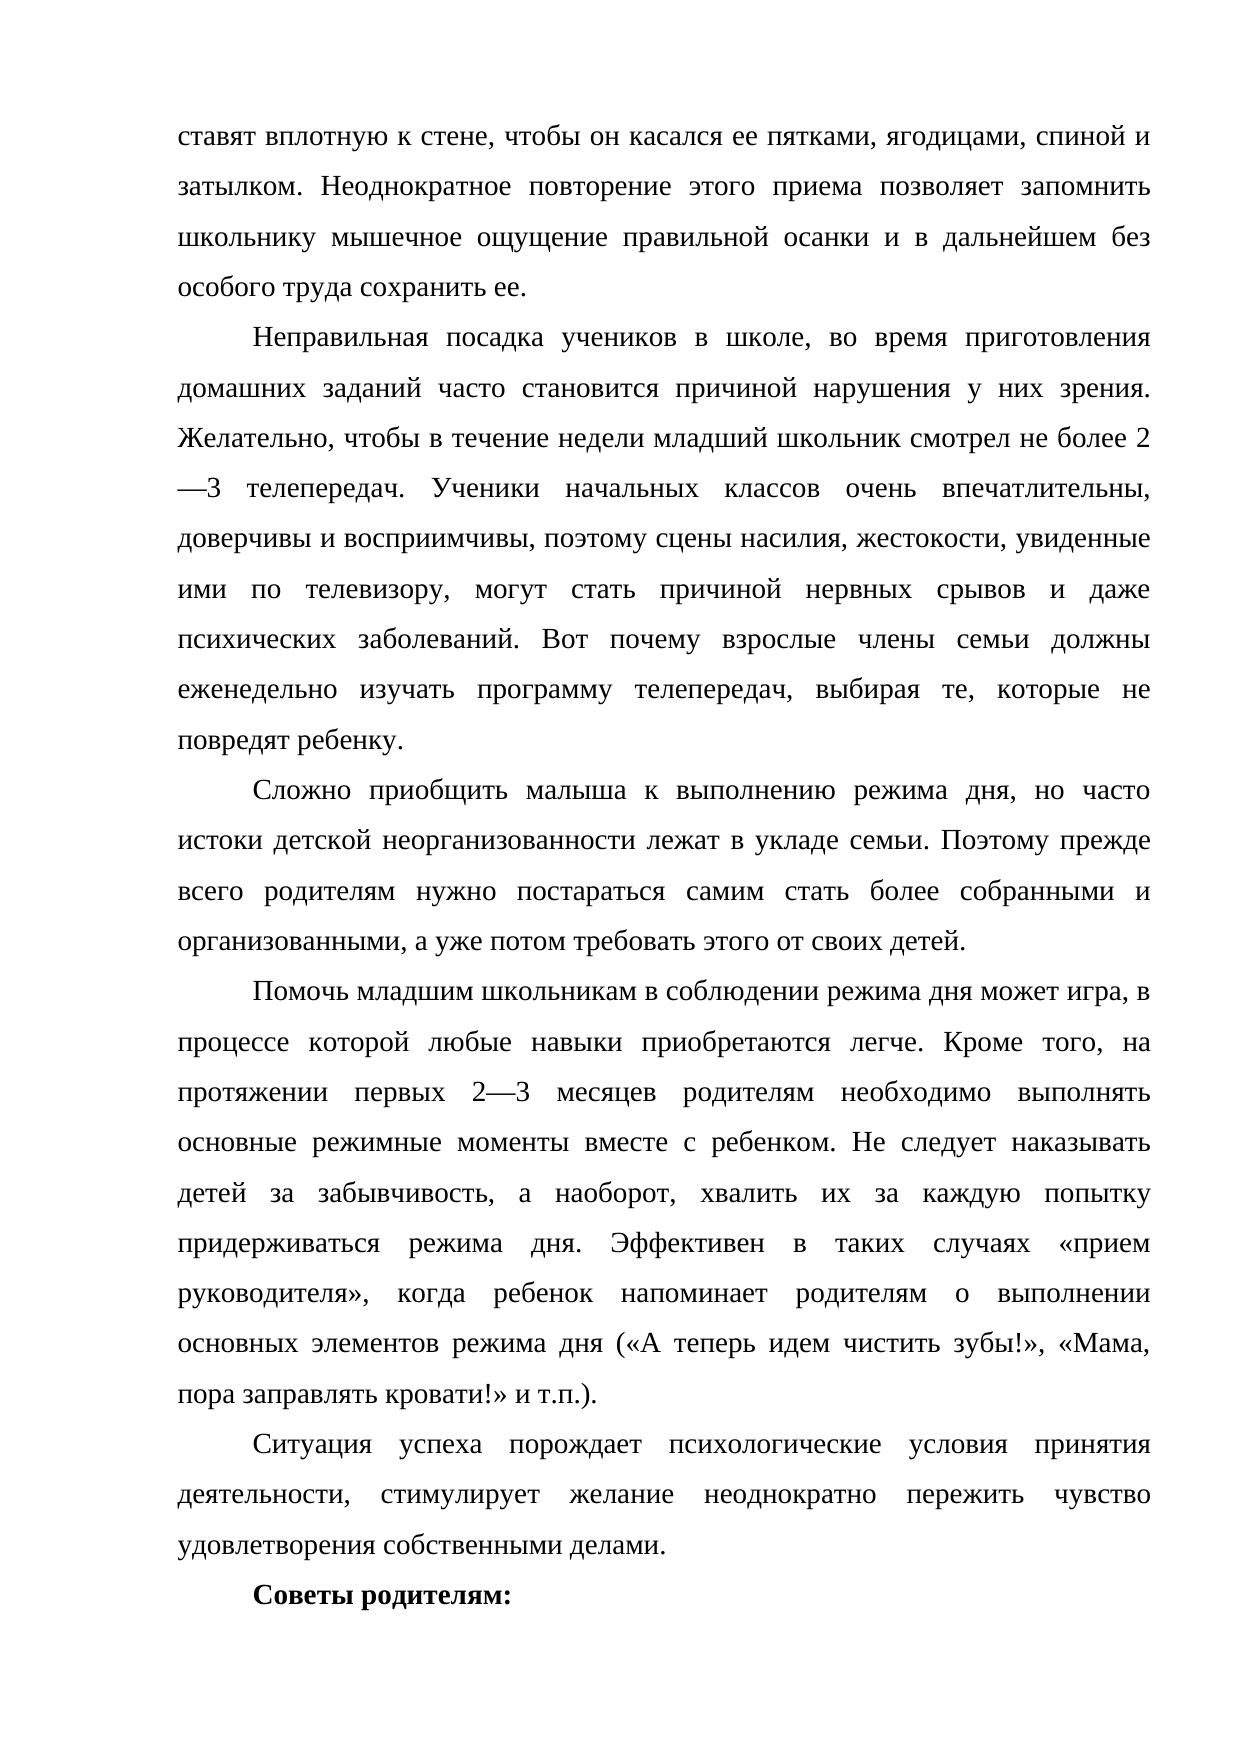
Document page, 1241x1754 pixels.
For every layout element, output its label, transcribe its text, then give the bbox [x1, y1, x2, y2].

text Советы родителям: [177, 1577, 1152, 1611]
text Ситуация успеха порождает психологические условия принятия деятельности, стимулирует желание неоднократно пережить чувство удовлетворения собственными делами. [177, 1426, 1152, 1560]
text Помочь младшим школьникам в соблюдении режима дня может игра, в процессе которой любые навыки приобретаются легче. Кроме того, на протяжении первых 2—3 месяцев родителям необходимо выполнять основные режимные моменты вместе с ребенком. Не следует наказывать детей за забывчивость, а наоборот, хвалить их за каждую попытку придерживаться режима дня. Эффективен в таких случаях «прием руководителя», когда ребенок напоминает родителям о выполнении основных элементов режима дня («А теперь идем чистить зубы!», «Мама, пора заправлять кровати!» и т.п.). [177, 973, 1152, 1409]
text Неправильная посадка учеников в школе, во время приготовления домашних заданий часто становится причиной нарушения у них зрения. Желательно, чтобы в течение недели младший школьник смотрел не более 2—3 телепередач. Ученики начальных классов очень впечатлительны, доверчивы и восприимчивы, поэтому сцены насилия, жестокости, увиденные ими по телевизору, могут стать причиной нервных срывов и даже психических заболеваний. Вот почему взрослые члены семьи должны еженедельно изучать программу телепередач, выбирая те, которые не повредят ребенку. [177, 319, 1152, 755]
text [177, 118, 1152, 303]
text Сложно приобщить малыша к выполнению режима дня, но часто истоки детской неорганизованности лежат в укладе семьи. Поэтому прежде всего родителям нужно постараться самим стать более собранными и организованными, а уже потом требовать этого от своих детей. [177, 772, 1152, 957]
